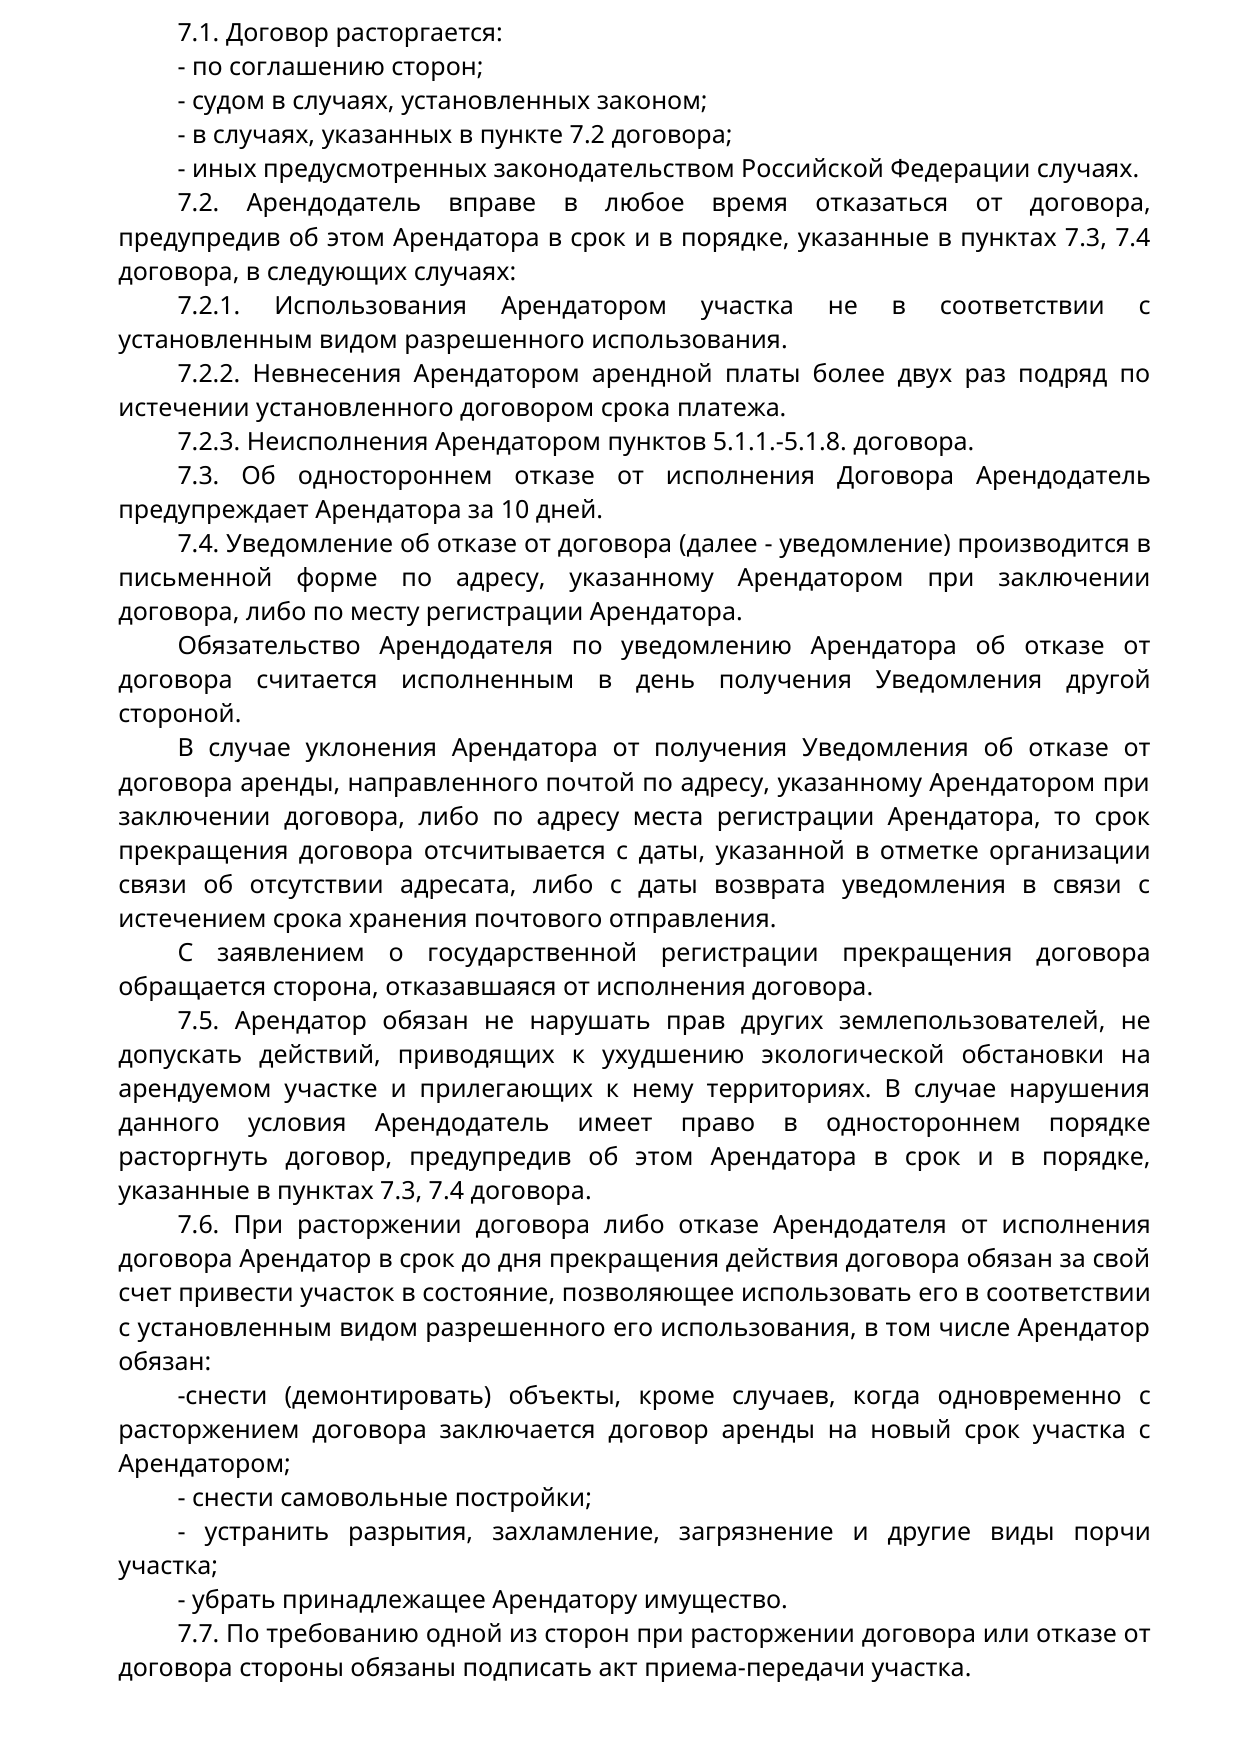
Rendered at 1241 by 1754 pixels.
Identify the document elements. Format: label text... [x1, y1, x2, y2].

text 7.1. Договор расторгается: [118, 15, 1152, 49]
text - снести самовольные постройки; [118, 1479, 1152, 1513]
text - в случаях, указанных в пункте 7.2 договора; [118, 117, 1152, 151]
text 7.6. При расторжении договора либо отказе Арендодателя от исполнения договора Арендатор в срок до дня прекращения действия договора обязан за свой счет привести участок в состояние, позволяющее использовать его в соответствии с установленным видом разрешенного его использования, в том числе Арендатор обязан: [118, 1207, 1152, 1377]
text 7.2. Арендодатель вправе в любое время отказаться от договора, предупредив об этом Арендатора в срок и в порядке, указанные в пунктах 7.3, 7.4 договора, в следующих случаях: [118, 185, 1152, 287]
text 7.2.1. Использования Арендатором участка не в соответствии с установленным видом разрешенного использования. [118, 287, 1152, 355]
text - иных предусмотренных законодательством Российской Федерации случаях. [118, 151, 1152, 185]
text 7.5. Арендатор обязан не нарушать прав других землепользователей, не допускать действий, приводящих к ухудшению экологической обстановки на арендуемом участке и прилегающих к нему территориях. В случае нарушения данного условия Арендодатель имеет право в одностороннем порядке расторгнуть договор, предупредив об этом Арендатора в срок и в порядке, указанные в пунктах 7.3, 7.4 договора. [118, 1003, 1152, 1207]
text 7.7. По требованию одной из сторон при расторжении договора или отказе от договора стороны обязаны подписать акт приема-передачи участка. [118, 1616, 1152, 1684]
text 7.3. Об одностороннем отказе от исполнения Договора Арендодатель предупреждает Арендатора за 10 дней. [118, 458, 1152, 526]
text - судом в случаях, установленных законом; [118, 83, 1152, 117]
text - по соглашению сторон; [118, 49, 1152, 83]
text С заявлением о государственной регистрации прекращения договора обращается сторона, отказавшаяся от исполнения договора. [118, 934, 1152, 1003]
text -снести (демонтировать) объекты, кроме случаев, когда одновременно с расторжением договора заключается договор аренды на новый срок участка с Арендатором; [118, 1377, 1152, 1479]
text В случае уклонения Арендатора от получения Уведомления об отказе от договора аренды, направленного почтой по адресу, указанному Арендатором при заключении договора, либо по адресу места регистрации Арендатора, то срок прекращения договора отсчитывается с даты, указанной в отметке организации связи об отсутствии адресата, либо с даты возврата уведомления в связи с истечением срока хранения почтового отправления. [118, 730, 1152, 934]
text - убрать принадлежащее Арендатору имущество. [118, 1582, 1152, 1616]
text 7.4. Уведомление об отказе от договора (далее - уведомление) производится в письменной форме по адресу, указанному Арендатором при заключении договора, либо по месту регистрации Арендатора. [118, 526, 1152, 628]
text 7.2.2. Невнесения Арендатором арендной платы более двух раз подряд по истечении установленного договором срока платежа. [118, 355, 1152, 423]
text 7.2.3. Неисполнения Арендатором пунктов 5.1.1.-5.1.8. договора. [118, 423, 1152, 458]
text - устранить разрытия, захламление, загрязнение и другие виды порчи участка; [118, 1513, 1152, 1582]
text Обязательство Арендодателя по уведомлению Арендатора об отказе от договора считается исполненным в день получения Уведомления другой стороной. [118, 628, 1152, 730]
